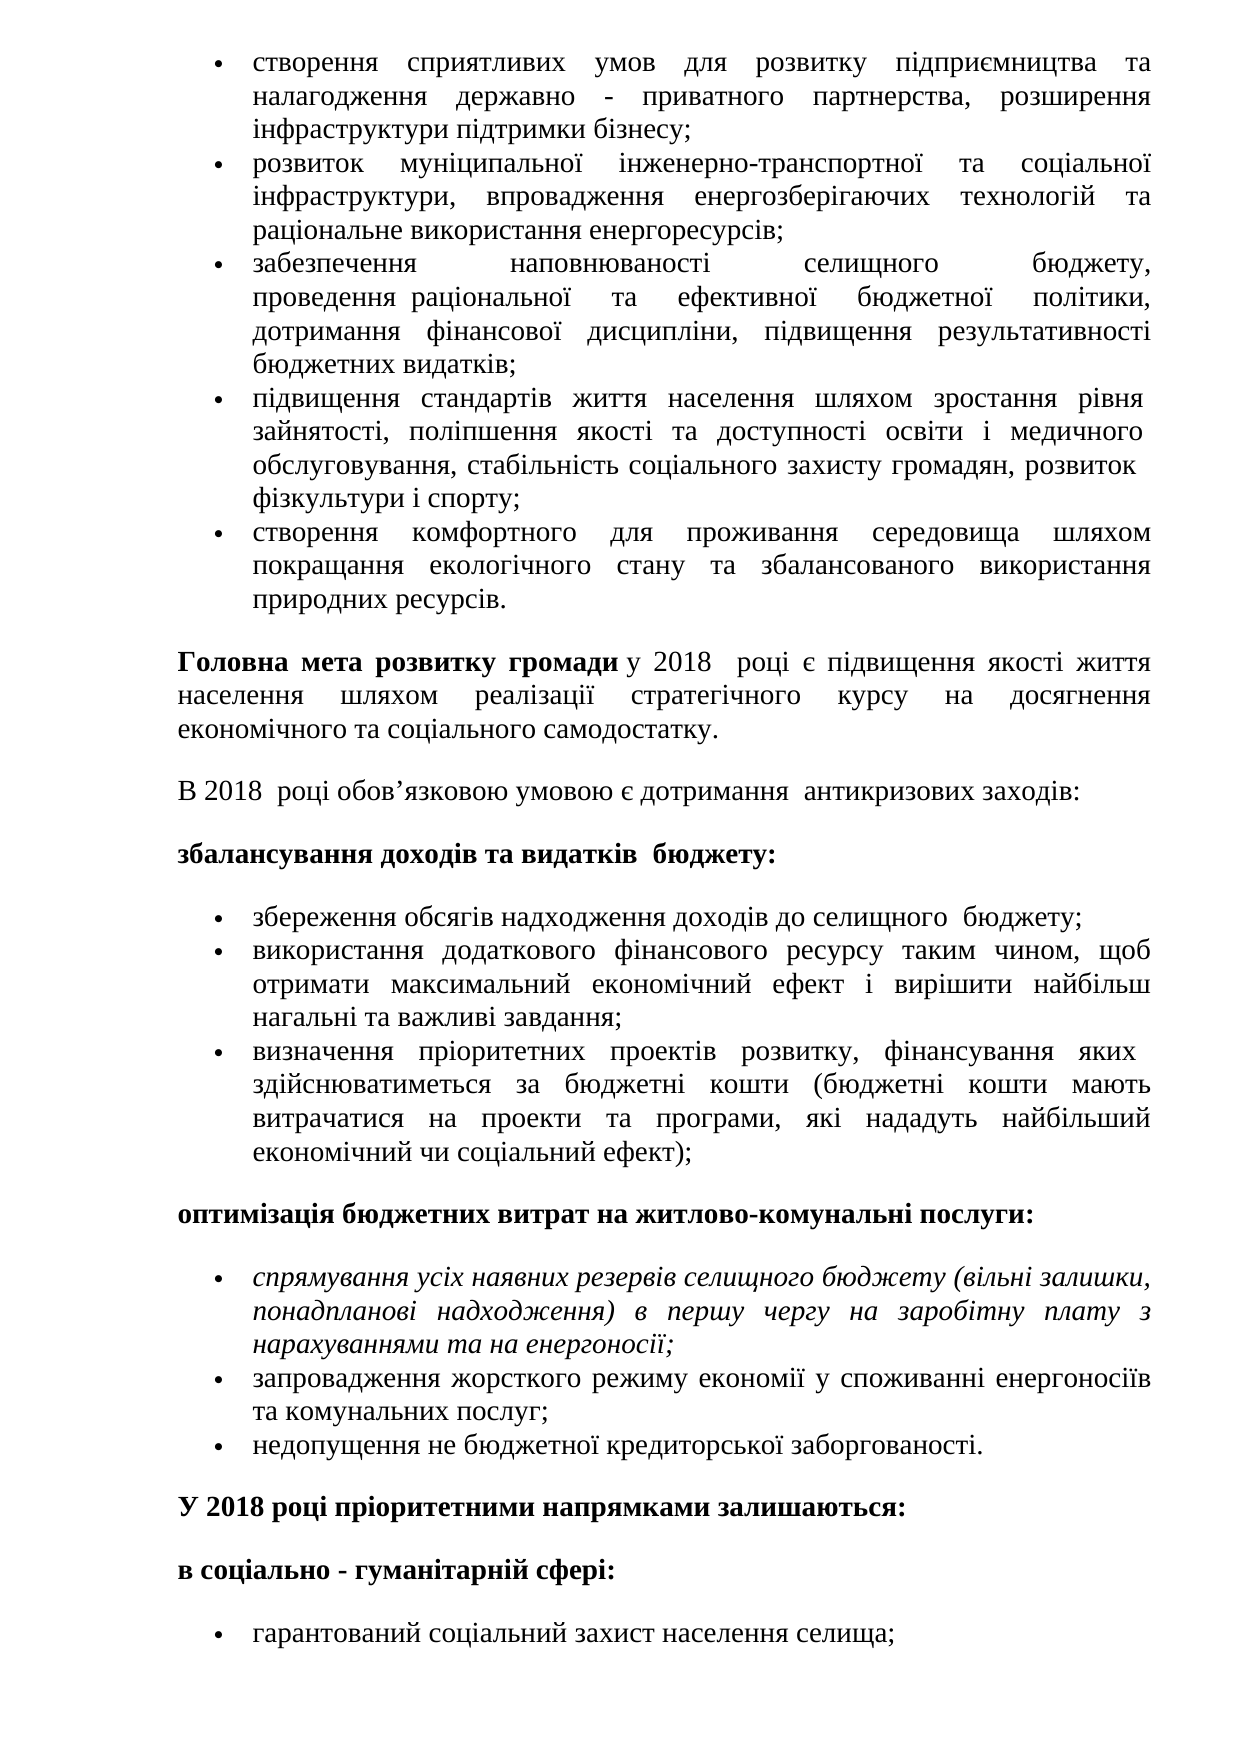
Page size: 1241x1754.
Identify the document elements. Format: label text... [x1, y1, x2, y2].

text збалансування доходів та видатків бюджету: [177, 836, 1152, 870]
text У 2018 році пріоритетними напрямками залишаються: [177, 1489, 1152, 1523]
list збереження обсягів надходження доходів до селищного бюджету; [215, 899, 1152, 932]
list підвищення стандартів життя населення шляхом зростання рівня зайнятості, поліпшення якості та доступності освіти і медичного обслуговування, стабільність соціального захисту громадян, розвиток фізкультури і спорту; [215, 380, 1152, 514]
list спрямування усіх наявних резервів селищного бюджету (вільні залишки, понадпланові надходження) в першу чергу на заробітну плату з нарахуваннями та на енергоносії; [215, 1259, 1152, 1360]
text В 2018 році обов’язковою умовою є дотримання антикризових заходів: [177, 773, 1152, 807]
list гарантований соціальний захист населення селища; [215, 1615, 1152, 1648]
list розвиток муніципальної інженерно-транспортної та соціальної інфраструктури, впровадження енергозберігаючих технологій та раціональне використання енергоресурсів; [215, 145, 1152, 246]
list недопущення не бюджетної кредиторської заборгованості. [215, 1427, 1152, 1460]
list створення комфортного для проживання середовища шляхом покращання екологічного стану та збалансованого використання природних ресурсів. [215, 514, 1152, 614]
list забезпечення наповнюваності селищного бюджету, проведення раціональної та ефективної бюджетної політики, дотримання фінансової дисципліни, підвищення результативності бюджетних видатків; [215, 246, 1152, 380]
text Головна мета розвитку громади у 2018 році є підвищення якості життя населення шляхом реалізації стратегічного курсу на досягнення економічного та соціального самодостатку. [177, 644, 1152, 744]
list визначення пріоритетних проектів розвитку, фінансування яких здійснюватиметься за бюджетні кошти (бюджетні кошти мають витрачатися на проекти та програми, які нададуть найбільший економічний чи соціальний ефект); [215, 1033, 1152, 1167]
list запровадження жорсткого режиму економії у споживанні енергоносіїв та комунальних послуг; [215, 1360, 1152, 1427]
text оптимізація бюджетних витрат на житлово-комунальні послуги: [177, 1196, 1152, 1230]
text в соціально - гуманітарній сфері: [177, 1552, 1152, 1586]
list створення сприятливих умов для розвитку підприємництва та налагодження державно - приватного партнерства, розширення інфраструктури підтримки бізнесу; [215, 44, 1152, 145]
list використання додаткового фінансового ресурсу таким чином, щоб отримати максимальний економічний ефект і вирішити найбільш нагальні та важливі завдання; [215, 932, 1152, 1033]
